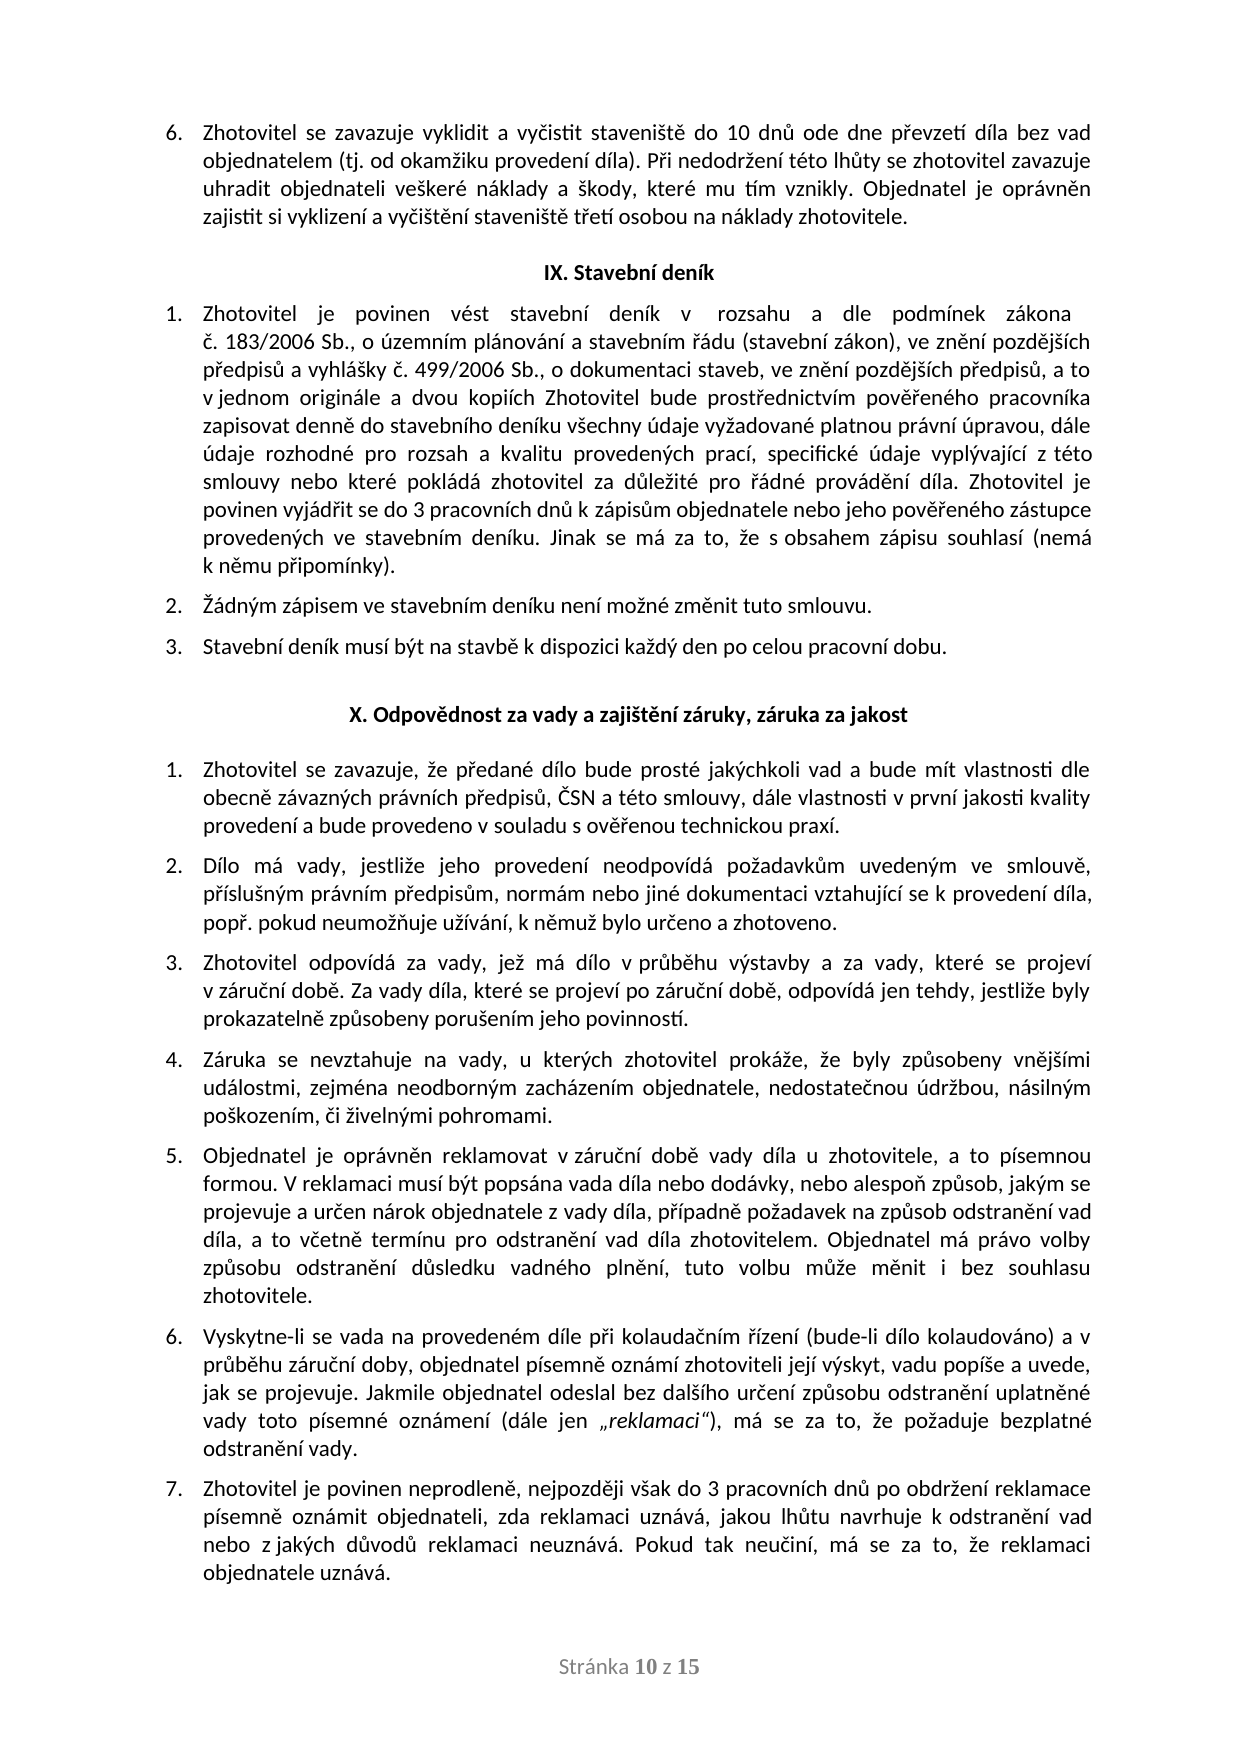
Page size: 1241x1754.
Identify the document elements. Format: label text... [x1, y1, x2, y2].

text X. Odpovědnost za vady a zajištění záruky, záruka za jakost [165, 701, 1092, 728]
list Zhotovitel se zavazuje vyklidit a vyčistit staveniště do 10 dnů ode dne převzetí díla bez vad objednatelem (tj. od okamžiku provedení díla). Při nedodržení této lhůty se zhotovitel zavazuje uhradit objednateli veškeré náklady a škody, které mu tím vznikly. Objednatel je oprávněn zajistit si vyklizení a vyčištění staveniště třetí osobou na náklady zhotovitele. [165, 118, 1092, 230]
list Stavební deník musí být na stavbě k dispozici každý den po celou pracovní dobu. [165, 632, 1092, 660]
list Objednatel je oprávněn reklamovat v záruční době vady díla u zhotovitele, a to písemnou formou. V reklamaci musí být popsána vada díla nebo dodávky, nebo alespoň způsob, jakým se projevuje a určen nárok objednatele z vady díla, případně požadavek na způsob odstranění vad díla, a to včetně termínu pro odstranění vad díla zhotovitelem. Objednatel má právo volby způsobu odstranění důsledku vadného plnění, tuto volbu může měnit i bez souhlasu zhotovitele. [165, 1141, 1092, 1309]
list Zhotovitel odpovídá za vady, jež má dílo v průběhu výstavby a za vady, které se projeví v záruční době. Za vady díla, které se projeví po záruční době, odpovídá jen tehdy, jestliže byly prokazatelně způsobeny porušením jeho povinností. [165, 948, 1092, 1032]
list Záruka se nevztahuje na vady, u kterých zhotovitel prokáže, že byly způsobeny vnějšími událostmi, zejména neodborným zacházením objednatele, nedostatečnou údržbou, násilným poškozením, či živelnými pohromami. [165, 1045, 1092, 1129]
list Zhotovitel je povinen neprodleně, nejpozději však do 3 pracovních dnů po obdržení reklamace písemně oznámit objednateli, zda reklamaci uznává, jakou lhůtu navrhuje k odstranění vad nebo z jakých důvodů reklamaci neuznává. Pokud tak neučiní, má se za to, že reklamaci objednatele uznává. [165, 1474, 1092, 1587]
list Zhotovitel se zavazuje, že předané dílo bude prosté jakýchkoli vad a bude mít vlastnosti dle obecně závazných právních předpisů, ČSN a této smlouvy, dále vlastnosti v první jakosti kvality provedení a bude provedeno v souladu s ověřenou technickou praxí. [165, 755, 1092, 839]
list Žádným zápisem ve stavebním deníku není možné změnit tuto smlouvu. [165, 591, 1092, 619]
text IX. Stavební deník [165, 258, 1092, 286]
list Zhotovitel je povinen vést stavební deník v rozsahu a dle podmínek zákona č. 183/2006 Sb., o územním plánování a stavebním řádu (stavební zákon), ve znění pozdějších předpisů a vyhlášky č. 499/2006 Sb., o dokumentaci staveb, ve znění pozdějších předpisů, a to v jednom originále a dvou kopiích Zhotovitel bude prostřednictvím pověřeného pracovníka zapisovat denně do stavebního deníku všechny údaje vyžadované platnou právní úpravou, dále údaje rozhodné pro rozsah a kvalitu provedených prací, specifické údaje vyplývající z této smlouvy nebo které pokládá zhotovitel za důležité pro řádné provádění díla. Zhotovitel je povinen vyjádřit se do 3 pracovních dnů k zápisům objednatele nebo jeho pověřeného zástupce provedených ve stavebním deníku. Jinak se má za to, že s obsahem zápisu souhlasí (nemá k němu připomínky). [165, 299, 1092, 579]
list Vyskytne-li se vada na provedeném díle při kolaudačním řízení (bude-li dílo kolaudováno) a v průběhu záruční doby, objednatel písemně oznámí zhotoviteli její výskyt, vadu popíše a uvede, jak se projevuje. Jakmile objednatel odeslal bez dalšího určení způsobu odstranění uplatněné vady toto písemné oznámení (dále jen „reklamaci“), má se za to, že požaduje bezplatné odstranění vady. [165, 1322, 1092, 1462]
list Dílo má vady, jestliže jeho provedení neodpovídá požadavkům uvedeným ve smlouvě, příslušným právním předpisům, normám nebo jiné dokumentaci vztahující se k provedení díla, popř. pokud neumožňuje užívání, k němuž bylo určeno a zhotoveno. [165, 852, 1092, 936]
